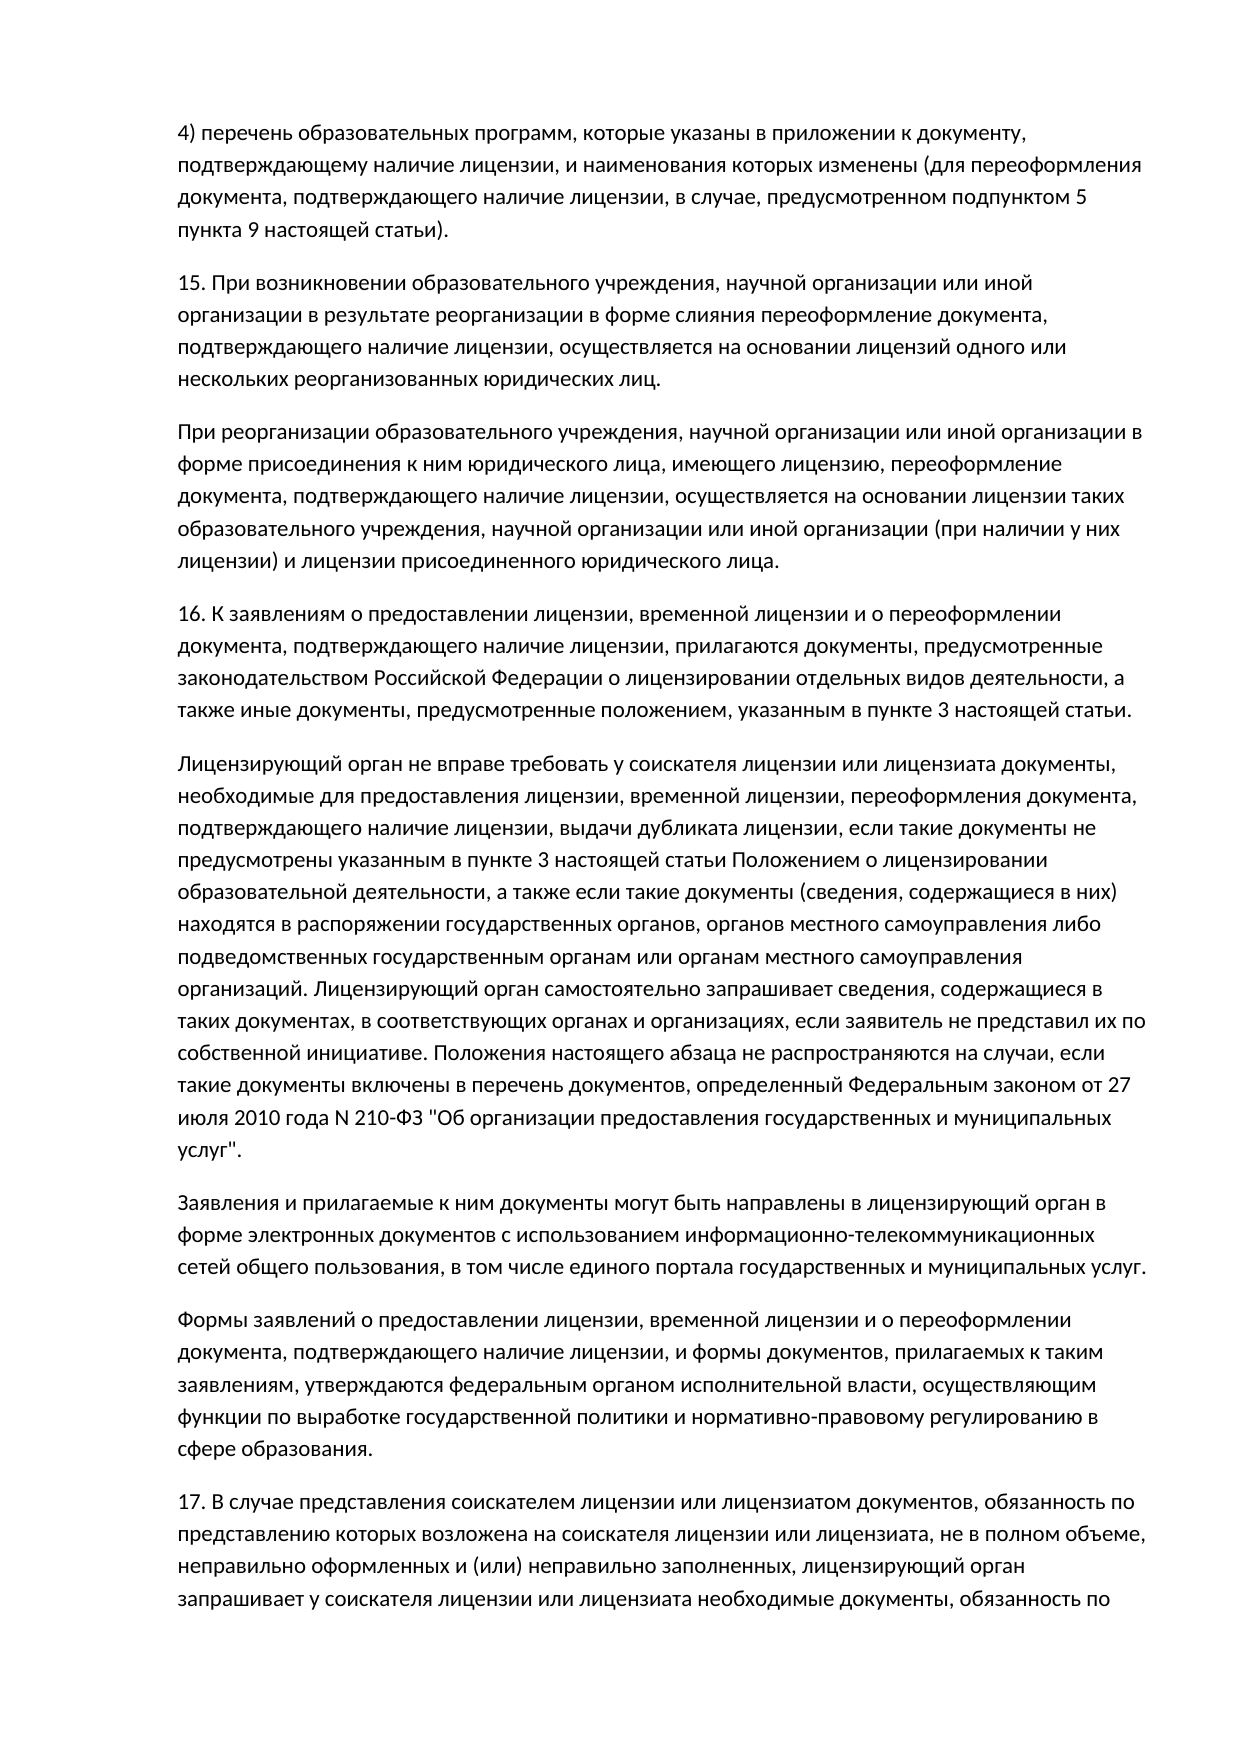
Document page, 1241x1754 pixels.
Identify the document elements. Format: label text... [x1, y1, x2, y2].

text Лицензирующий орган не вправе требовать у соискателя лицензии или лицензиата документы, необходимые для предоставления лицензии, временной лицензии, переоформления документа, подтверждающего наличие лицензии, выдачи дубликата лицензии, если такие документы не предусмотрены указанным в пункте 3 настоящей статьи Положением о лицензировании образовательной деятельности, а также если такие документы (сведения, содержащиеся в них) находятся в распоряжении государственных органов, органов местного самоуправления либо подведомственных государственным органам или органам местного самоуправления организаций. Лицензирующий орган самостоятельно запрашивает сведения, содержащиеся в таких документах, в соответствующих органах и организациях, если заявитель не представил их по собственной инициативе. Положения настоящего абзаца не распространяются на случаи, если такие документы включены в перечень документов, определенный Федеральным законом от 27 июля 2010 года N 210-ФЗ "Об организации предоставления государственных и муниципальных услуг". [177, 749, 1152, 1163]
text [177, 1487, 1152, 1612]
text Заявления и прилагаемые к ним документы могут быть направлены в лицензирующий орган в форме электронных документов с использованием информационно-телекоммуникационных сетей общего пользования, в том числе единого портала государственных и муниципальных услуг. [177, 1188, 1152, 1280]
text 16. К заявлениям о предоставлении лицензии, временной лицензии и о переоформлении документа, подтверждающего наличие лицензии, прилагаются документы, предусмотренные законодательством Российской Федерации о лицензировании отдельных видов деятельности, а также иные документы, предусмотренные положением, указанным в пункте 3 настоящей статьи. [177, 599, 1152, 724]
text Формы заявлений о предоставлении лицензии, временной лицензии и о переоформлении документа, подтверждающего наличие лицензии, и формы документов, прилагаемых к таким заявлениям, утверждаются федеральным органом исполнительной власти, осуществляющим функции по выработке государственной политики и нормативно-правовому регулированию в сфере образования. [177, 1305, 1152, 1462]
text 4) перечень образовательных программ, которые указаны в приложении к документу, подтверждающему наличие лицензии, и наименования которых изменены (для переоформления документа, подтверждающего наличие лицензии, в случае, предусмотренном подпунктом 5 пункта 9 настоящей статьи). [177, 118, 1152, 243]
text При реорганизации образовательного учреждения, научной организации или иной организации в форме присоединения к ним юридического лица, имеющего лицензию, переоформление документа, подтверждающего наличие лицензии, осуществляется на основании лицензии таких образовательного учреждения, научной организации или иной организации (при наличии у них лицензии) и лицензии присоединенного юридического лица. [177, 417, 1152, 574]
text 15. При возникновении образовательного учреждения, научной организации или иной организации в результате реорганизации в форме слияния переоформление документа, подтверждающего наличие лицензии, осуществляется на основании лицензий одного или нескольких реорганизованных юридических лиц. [177, 268, 1152, 392]
